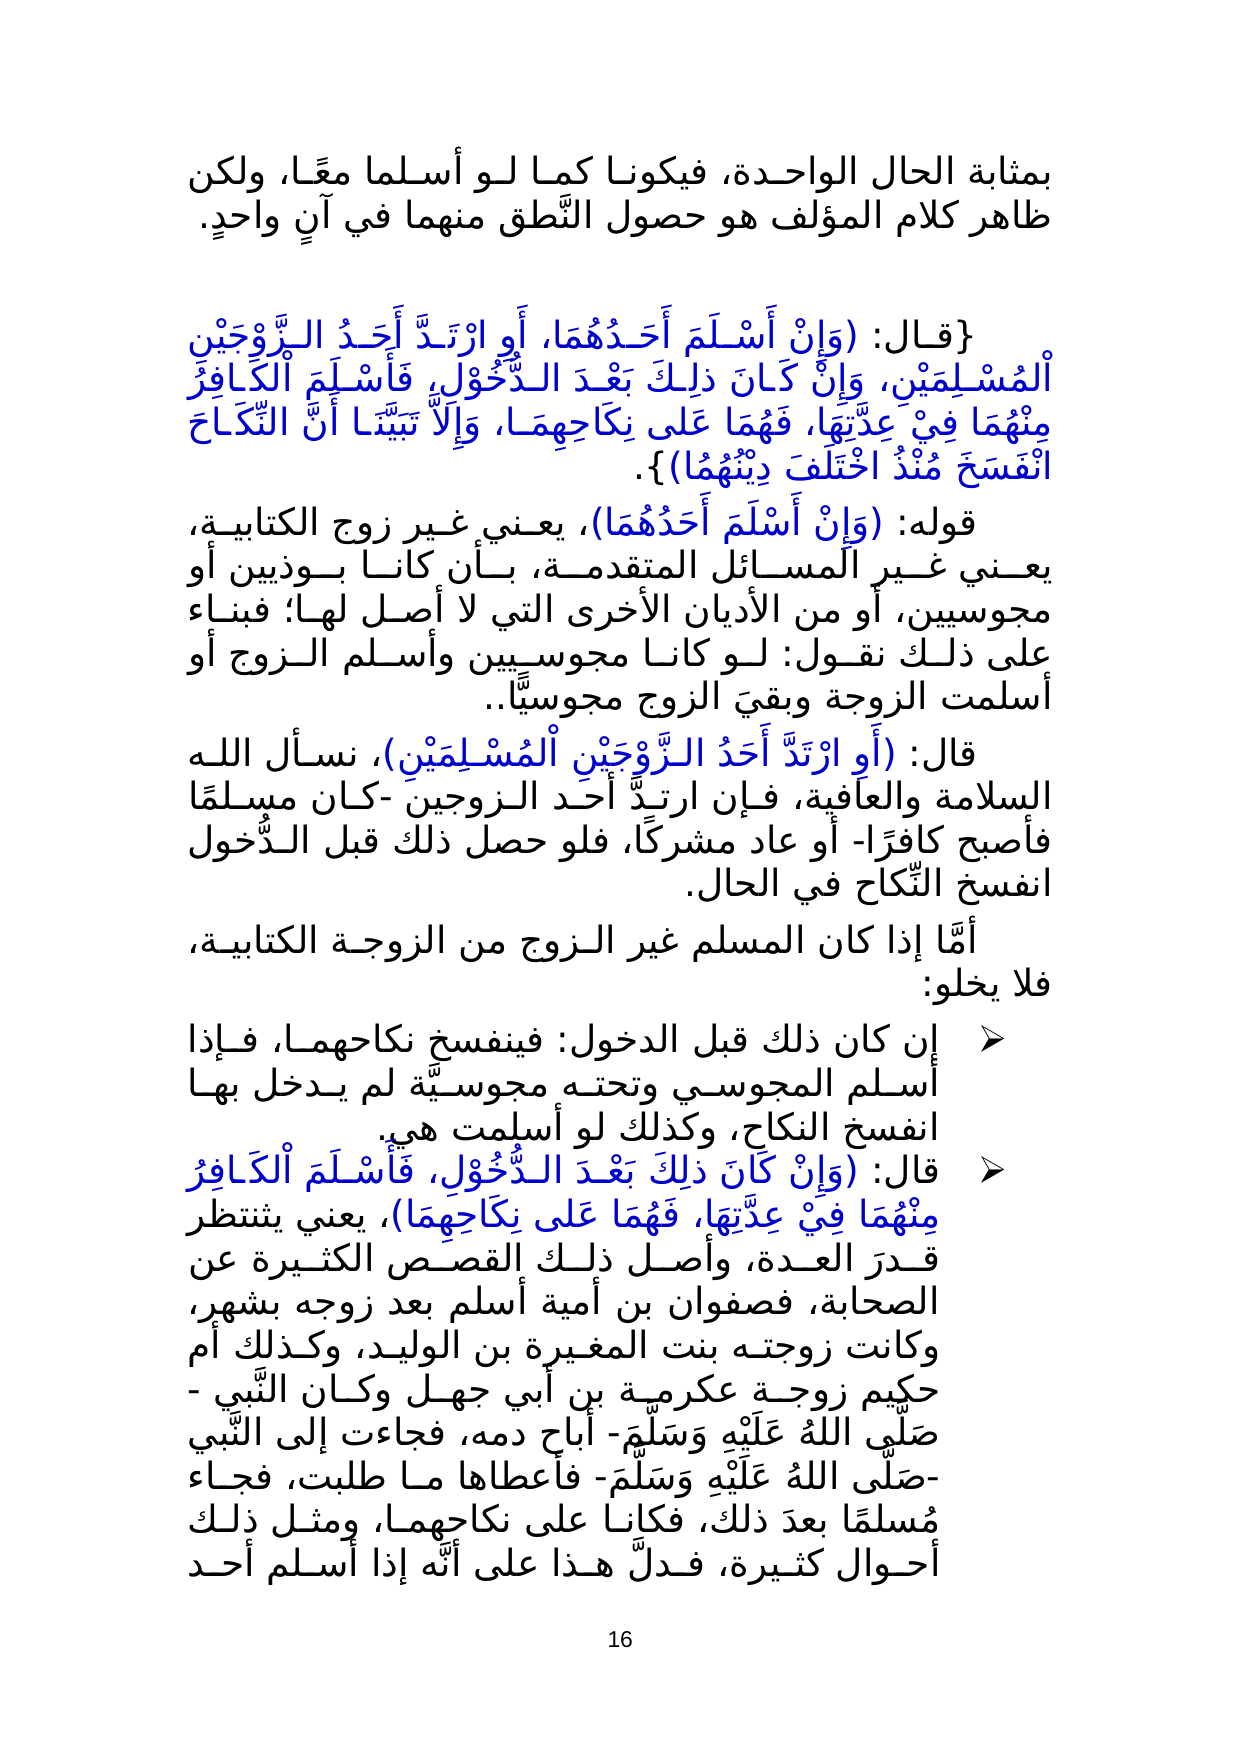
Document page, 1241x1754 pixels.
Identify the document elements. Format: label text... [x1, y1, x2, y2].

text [187, 150, 1053, 237]
text {قال: (وَإِنْ أَسْلَمَ أَحَدُهُمَا، أَوِ ارْتَدَّ أَحَدُ الزَّوْجَيْنِ اْلمُسْلِمَيْنِ، وَإِنْ كَانَ ذلِكَ بَعْدَ الدُّخُوْلِ، فَأَسْلَمَ اْلكَافِرُ مِنْهُمَا فِيْ عِدَّتِهَا، فَهُمَا عَلى نِكَاحِهِمَا، وَإِلاَّ تَبَيَّنَا أَنَّ النِّكَاحَ انْفَسَخَ مُنْذُ اخْتَلَفَ دِيْنُهُمُا)}. [187, 313, 1053, 488]
text قال: (أَوِ ارْتَدَّ أَحَدُ الزَّوْجَيْنِ اْلمُسْلِمَيْنِ)، نسأل الله السلامة والعافية، فإن ارتدَّ أحد الزوجين -كان مسلمًا فأصبح كافرًا- أو عاد مشركًا، فلو حصل ذلك قبل الدُّخول انفسخ النِّكاح في الحال. [187, 731, 1053, 906]
text أمَّا إذا كان المسلم غير الزوج من الزوجة الكتابية، فلا يخلو: [187, 918, 1053, 1006]
list إن كان ذلك قبل الدخول: فينفسخ نكاحهما، فإذا أسلم المجوسي وتحته مجوسيَّة لم يدخل بها انفسخ النكاح، وكذلك لو أسلمت هي. [187, 1018, 978, 1149]
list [187, 1149, 978, 1585]
text قوله: (وَإِنْ أَسْلَمَ أَحَدُهُمَا)، يعني غير زوج الكتابية، يعني غير المسائل المتقدمة، بأن كانا بوذيين أو مجوسيين، أو من الأديان الأخرى التي لا أصل لها؛ فبناء على ذلك نقول: لو كانا مجوسيين وأسلم الزوج أو أسلمت الزوجة وبقيَ الزوج مجوسيًّا.. [187, 500, 1053, 719]
